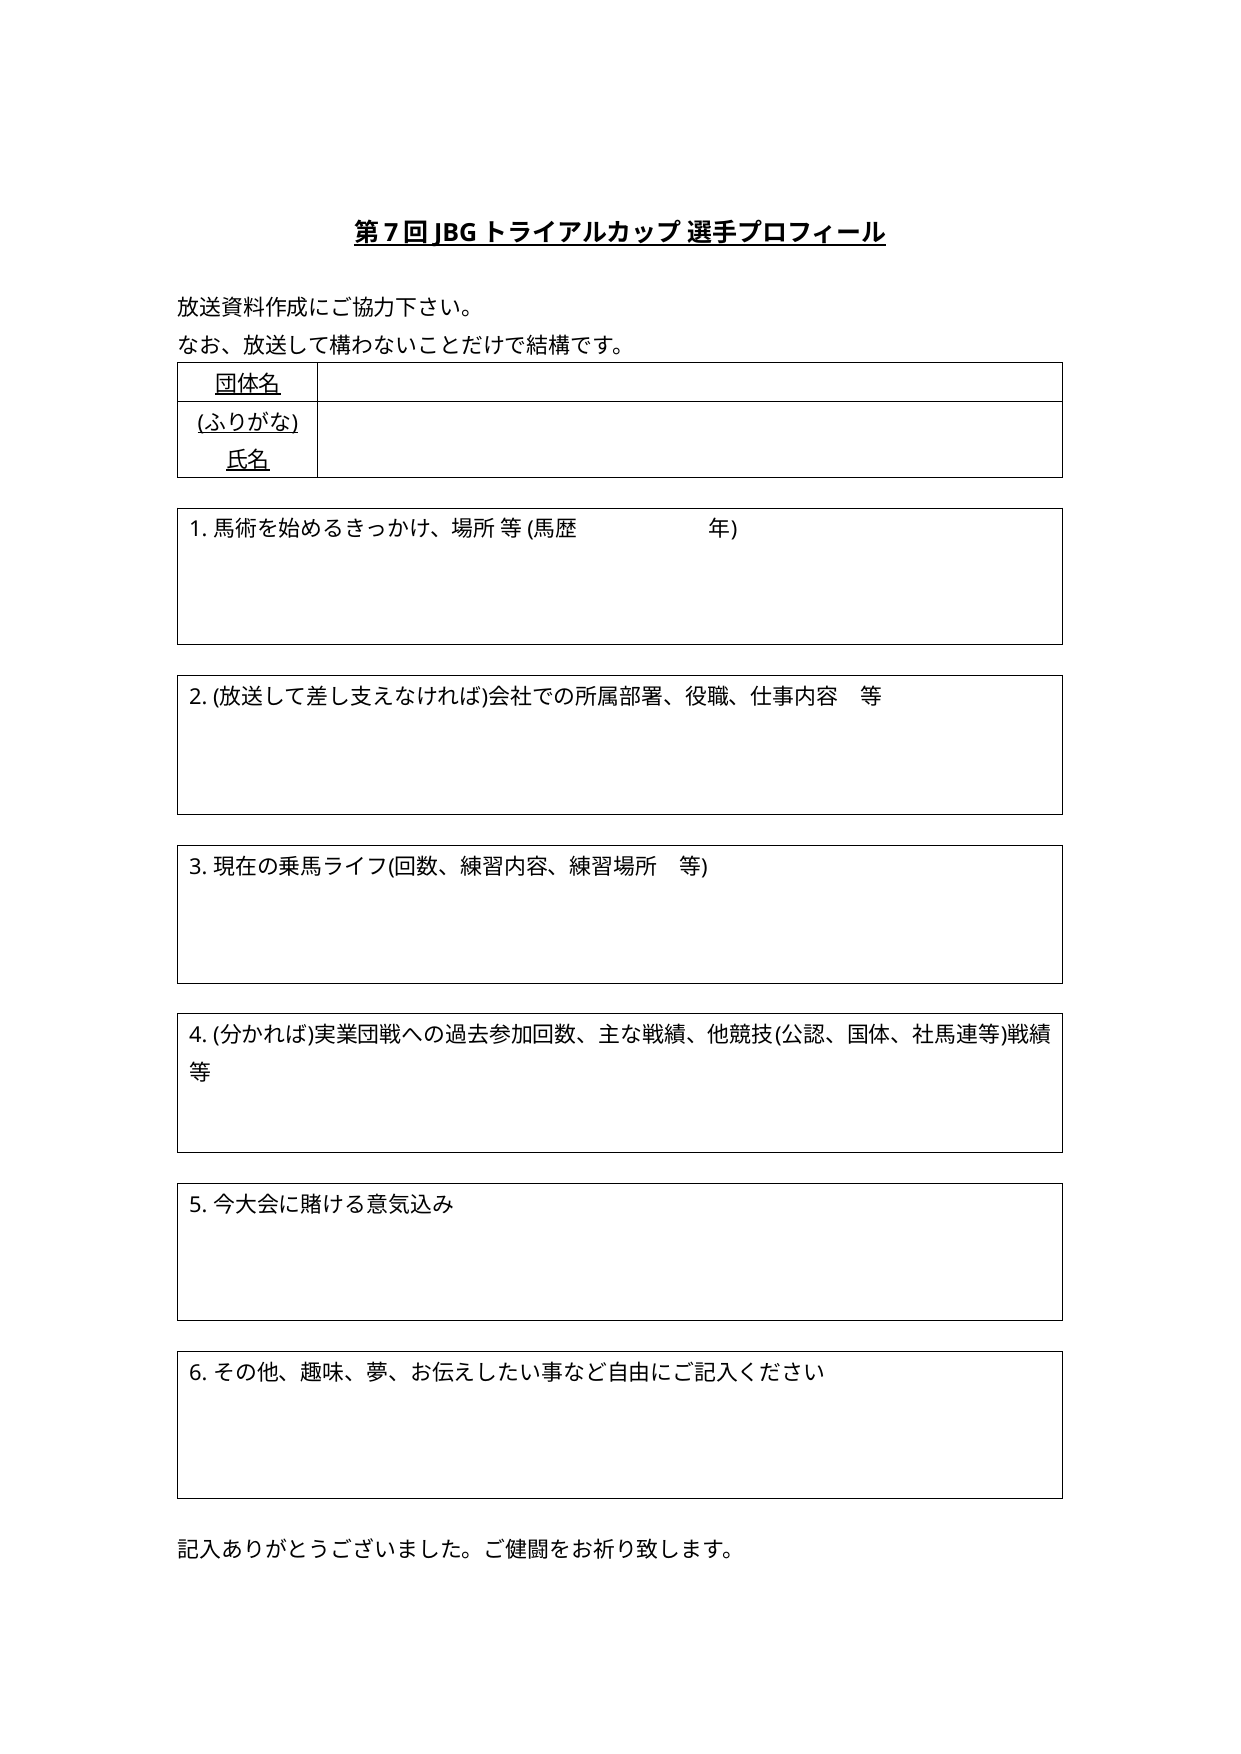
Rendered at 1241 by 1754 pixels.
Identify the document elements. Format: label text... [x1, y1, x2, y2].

text 記入ありがとうございました。ご健闘をお祈り致します。 [177, 1529, 1063, 1566]
table_header 4. (分かれば)実業団戦への過去参加回数、主な戦績、他競技(公認、国体、社馬連等)戦績 等 [178, 1014, 1062, 1152]
table_cell (ふりがな) 氏名 [178, 402, 317, 477]
table_cell [318, 402, 1062, 477]
table_header 団体名 [178, 363, 317, 401]
text なお、放送して構わないことだけで結構です。 [177, 325, 1063, 362]
table_header 5. 今大会に賭ける意気込み [178, 1184, 1062, 1320]
table_header 6. その他、趣味、夢、お伝えしたい事など自由にご記入ください [178, 1352, 1062, 1498]
table_header [318, 363, 1062, 401]
text 第7回 JBGトライアルカップ 選手プロフィール [177, 212, 1063, 250]
table_header 3. 現在の乗馬ライフ(回数、練習内容、練習場所 等) [178, 846, 1062, 982]
table_header 1. 馬術を始めるきっかけ、場所 等 (馬歴 年) [178, 509, 1062, 644]
text 放送資料作成にご協力下さい。 [177, 287, 1063, 325]
table_header 2. (放送して差し支えなければ)会社での所属部署、役職、仕事内容 等 [178, 676, 1062, 814]
